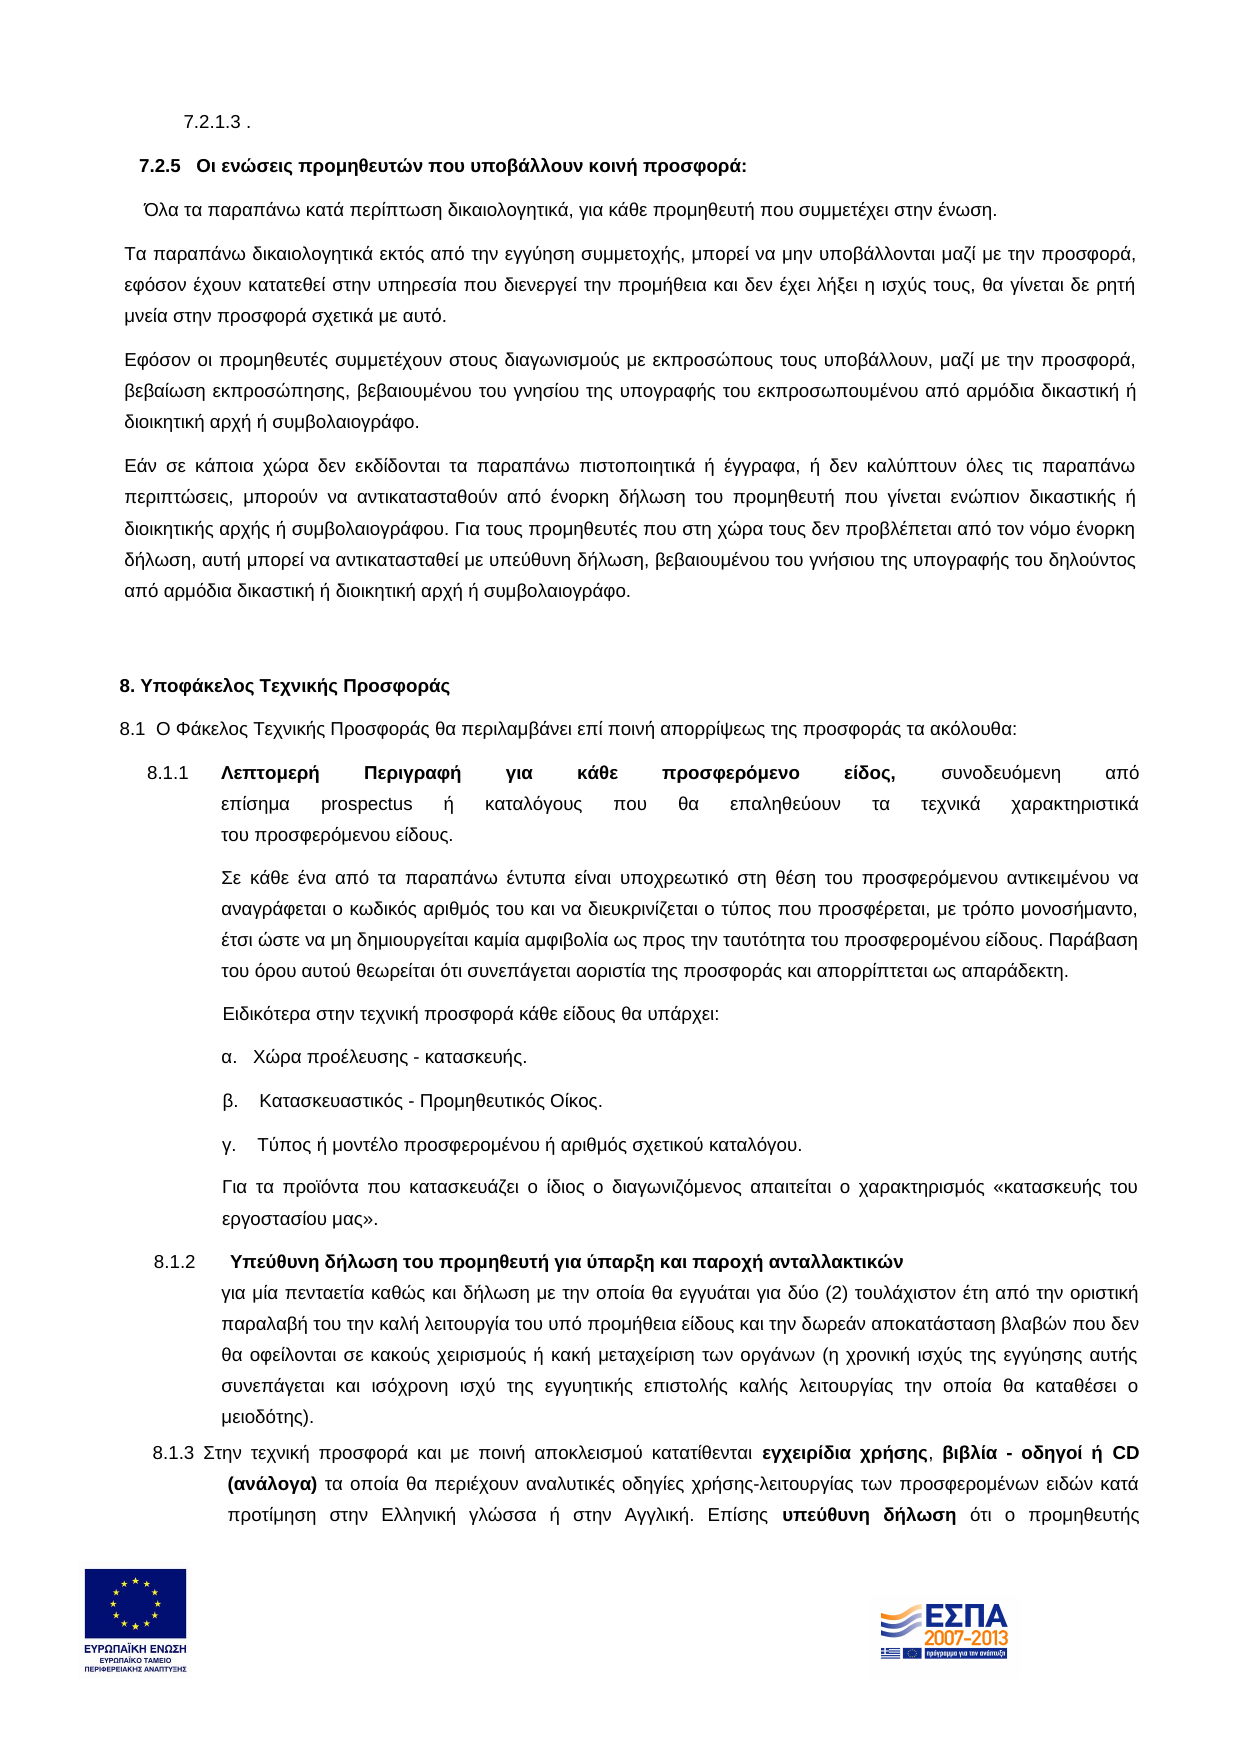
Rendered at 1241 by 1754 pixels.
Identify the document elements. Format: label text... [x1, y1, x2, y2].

text Όλα τα παραπάνω κατά περίπτωση δικαιολογητικά, για κάθε προμηθευτή που συμμετέχει στην ένωση. [139, 191, 1137, 222]
text 8.1.1 Λεπτομερή Περιγραφή για κάθε προσφερόμενο είδος, συνοδευόμενη από επίσημα prospectus ή καταλόγους που θα επαληθεύουν τα τεχνικά χαρακτηριστικά του προσφερόμενου είδους. [147, 754, 1139, 847]
text Εφόσον οι προμηθευτές συμμετέχουν στους διαγωνισμούς με εκπροσώπους τους υποβάλλουν, μαζί με την προσφορά, βεβαίωση εκπροσώπησης, βεβαιουμένου του γνησίου της υπογραφής του εκπροσωπουμένου από αρμόδια δικαστική ή διοικητική αρχή ή συμβολαιογράφο. [124, 341, 1137, 435]
text 8.1 Ο Φάκελος Τεχνικής Προσφοράς θα περιλαμβάνει επί ποινή απορρίψεως της προσφοράς τα ακόλουθα: [119, 711, 1139, 742]
text Ειδικότερα στην τεχνική προσφορά κάθε είδους θα υπάρχει: [222, 986, 1139, 1029]
text 8.1.2 Υπεύθυνη δήλωση του προμηθευτή για ύπαρξη και παροχή ανταλλακτικών [154, 1243, 1139, 1274]
text γ. Τύπος ή μοντέλο προσφερομένου ή αριθμός σχετικού καταλόγου. [222, 1116, 1139, 1160]
picture [870, 1594, 1022, 1679]
text Για τα προϊόντα που κατασκευάζει ο ίδιος ο διαγωνιζόμενος απαιτείται ο χαρακτηρισμός «κατασκευής του εργοστασίου μας». [222, 1169, 1139, 1232]
text β. Κατασκευαστικός - Προμηθευτικός Οίκος. [222, 1073, 1139, 1116]
text α. Χώρα προέλευσης - κατασκευής. [221, 1029, 1139, 1073]
text Εάν σε κάποια χώρα δεν εκδίδονται τα παραπάνω πιστοποιητικά ή έγγραφα, ή δεν καλύπτουν όλες τις παραπάνω περιπτώσεις, μπορούν να αντικατασταθούν από ένορκη δήλωση του προμηθευτή που γίνεται ενώπιον δικαστικής ή διοικητικής αρχής ή συμβολαιογράφου. Για τους προμηθευτές που στη χώρα τους δεν προβλέπεται από τον νόμο ένορκη δήλωση, αυτή μπορεί να αντικατασταθεί με υπεύθυνη δήλωση, βεβαιουμένου του γνήσιου της υπογραφής του δηλούντος από αρμόδια δικαστική ή διοικητική αρχή ή συμβολαιογράφο. [124, 447, 1137, 604]
text για μία πενταετία καθώς και δήλωση με την οποία θα εγγυάται για δύο (2) τουλάχιστον έτη από την οριστική παραλαβή του την καλή λειτουργία του υπό προμήθεια είδους και την δωρεάν αποκατάσταση βλαβών που δεν θα οφείλονται σε κακούς χειρισμούς ή κακή μεταχείριση των οργάνων (η χρονική ισχύς της εγγύησης αυτής συνεπάγεται και ισόχρονη ισχύ της εγγυητικής επιστολής καλής λειτουργίας την οποία θα καταθέσει ο μειοδότης). [221, 1274, 1139, 1430]
picture [79, 1561, 191, 1679]
text Σε κάθε ένα από τα παραπάνω έντυπα είναι υποχρεωτικό στη θέση του προσφερόμενου αντικειμένου να αναγράφεται ο κωδικός αριθμός του και να διευκρινίζεται ο τύπος που προσφέρεται, με τρόπο μονοσήμαντο, έτσι ώστε να μη δημιουργείται καμία αμφιβολία ως προς την ταυτότητα του προσφερομένου είδους. Παράβαση του όρου αυτού θεωρείται ότι συνεπάγεται αοριστία της προσφοράς και απορρίπτεται ως απαράδεκτη. [221, 859, 1139, 983]
text 7.2.5 Οι ενώσεις προμηθευτών που υποβάλλουν κοινή προσφορά: [139, 147, 1137, 179]
text Τα παραπάνω δικαιολογητικά εκτός από την εγγύηση συμμετοχής, μπορεί να μην υποβάλλονται μαζί με την προσφορά, εφόσον έχουν κατατεθεί στην υπηρεσία που διενεργεί την προμήθεια και δεν έχει λήξει η ισχύς τους, θα γίνεται δε ρητή μνεία στην προσφορά σχετικά με αυτό. [124, 235, 1137, 329]
text 8. Υποφάκελος Τεχνικής Προσφοράς [80, 675, 1139, 696]
